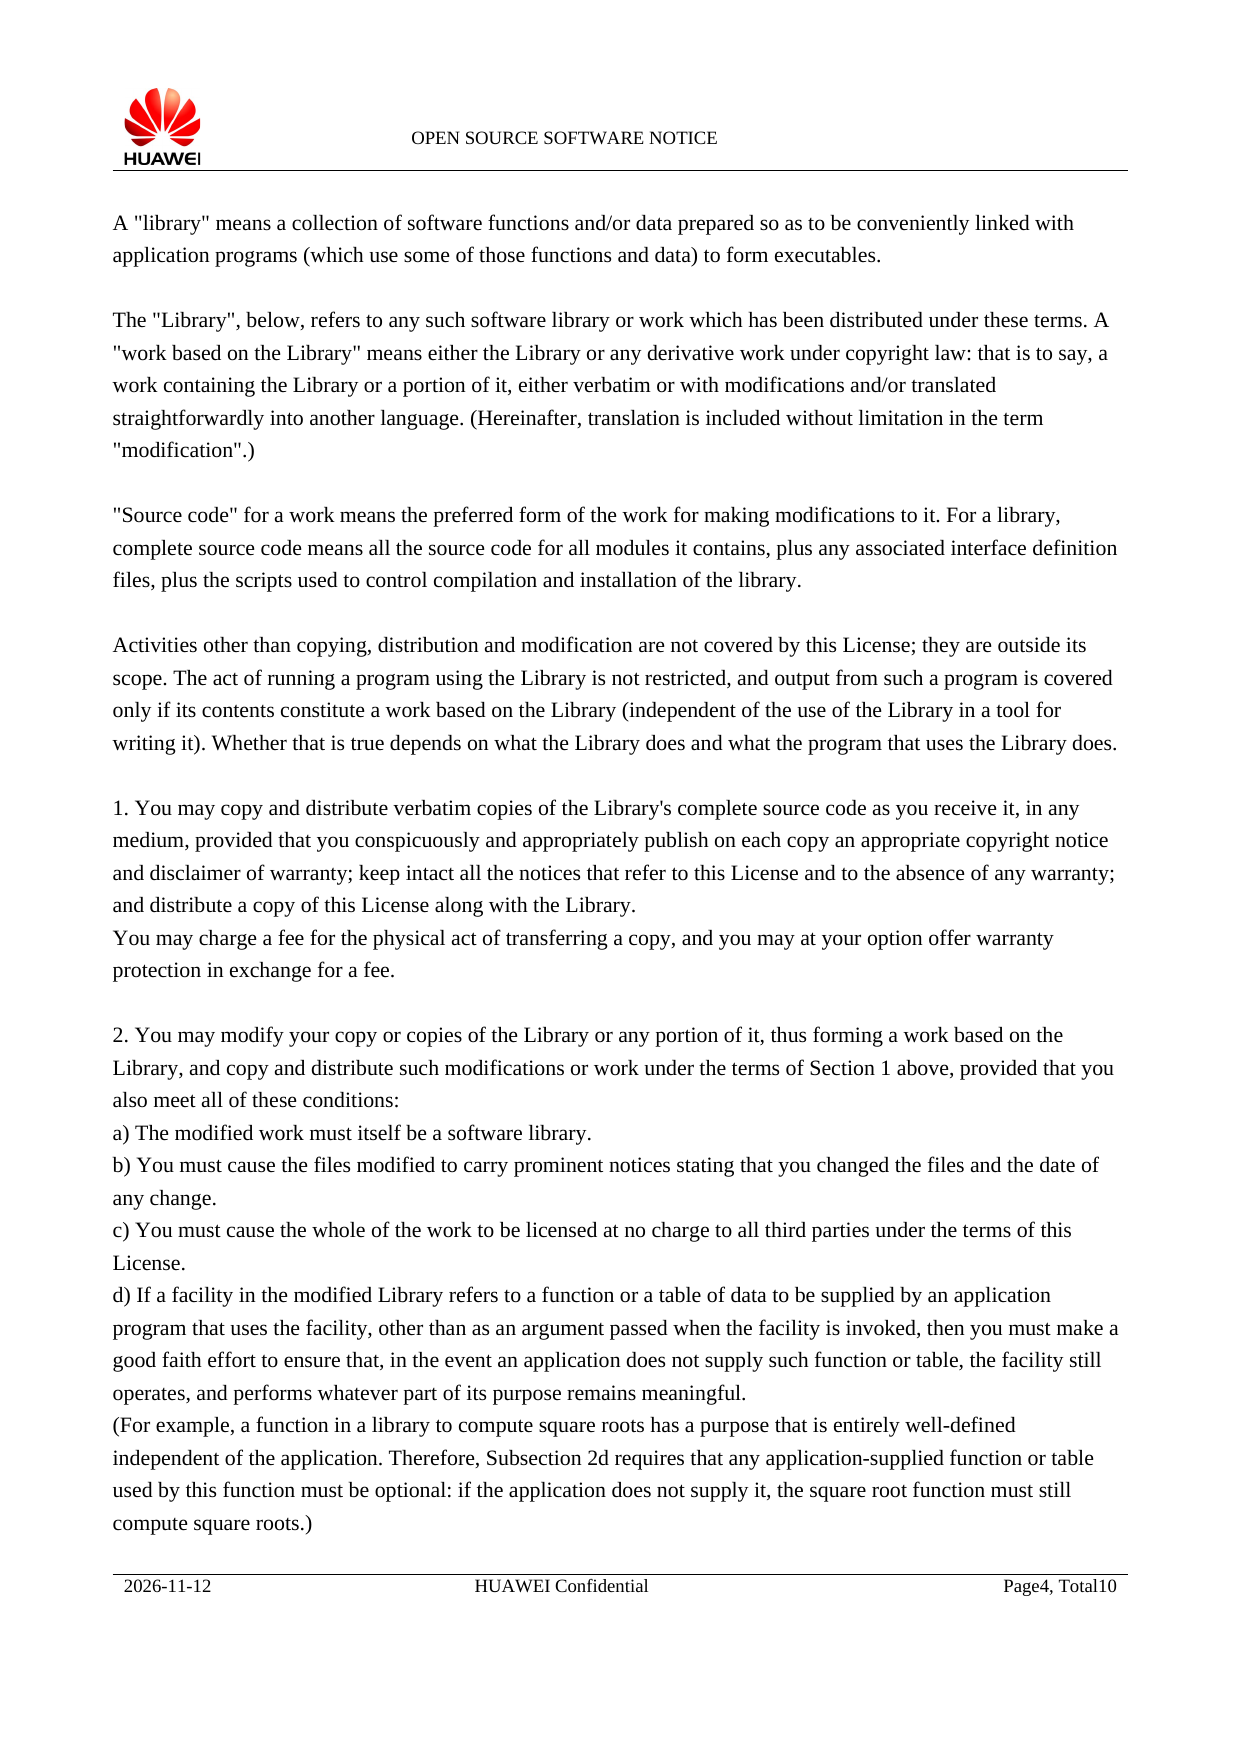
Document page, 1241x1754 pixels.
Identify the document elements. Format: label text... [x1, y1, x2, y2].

picture [124, 88, 201, 165]
